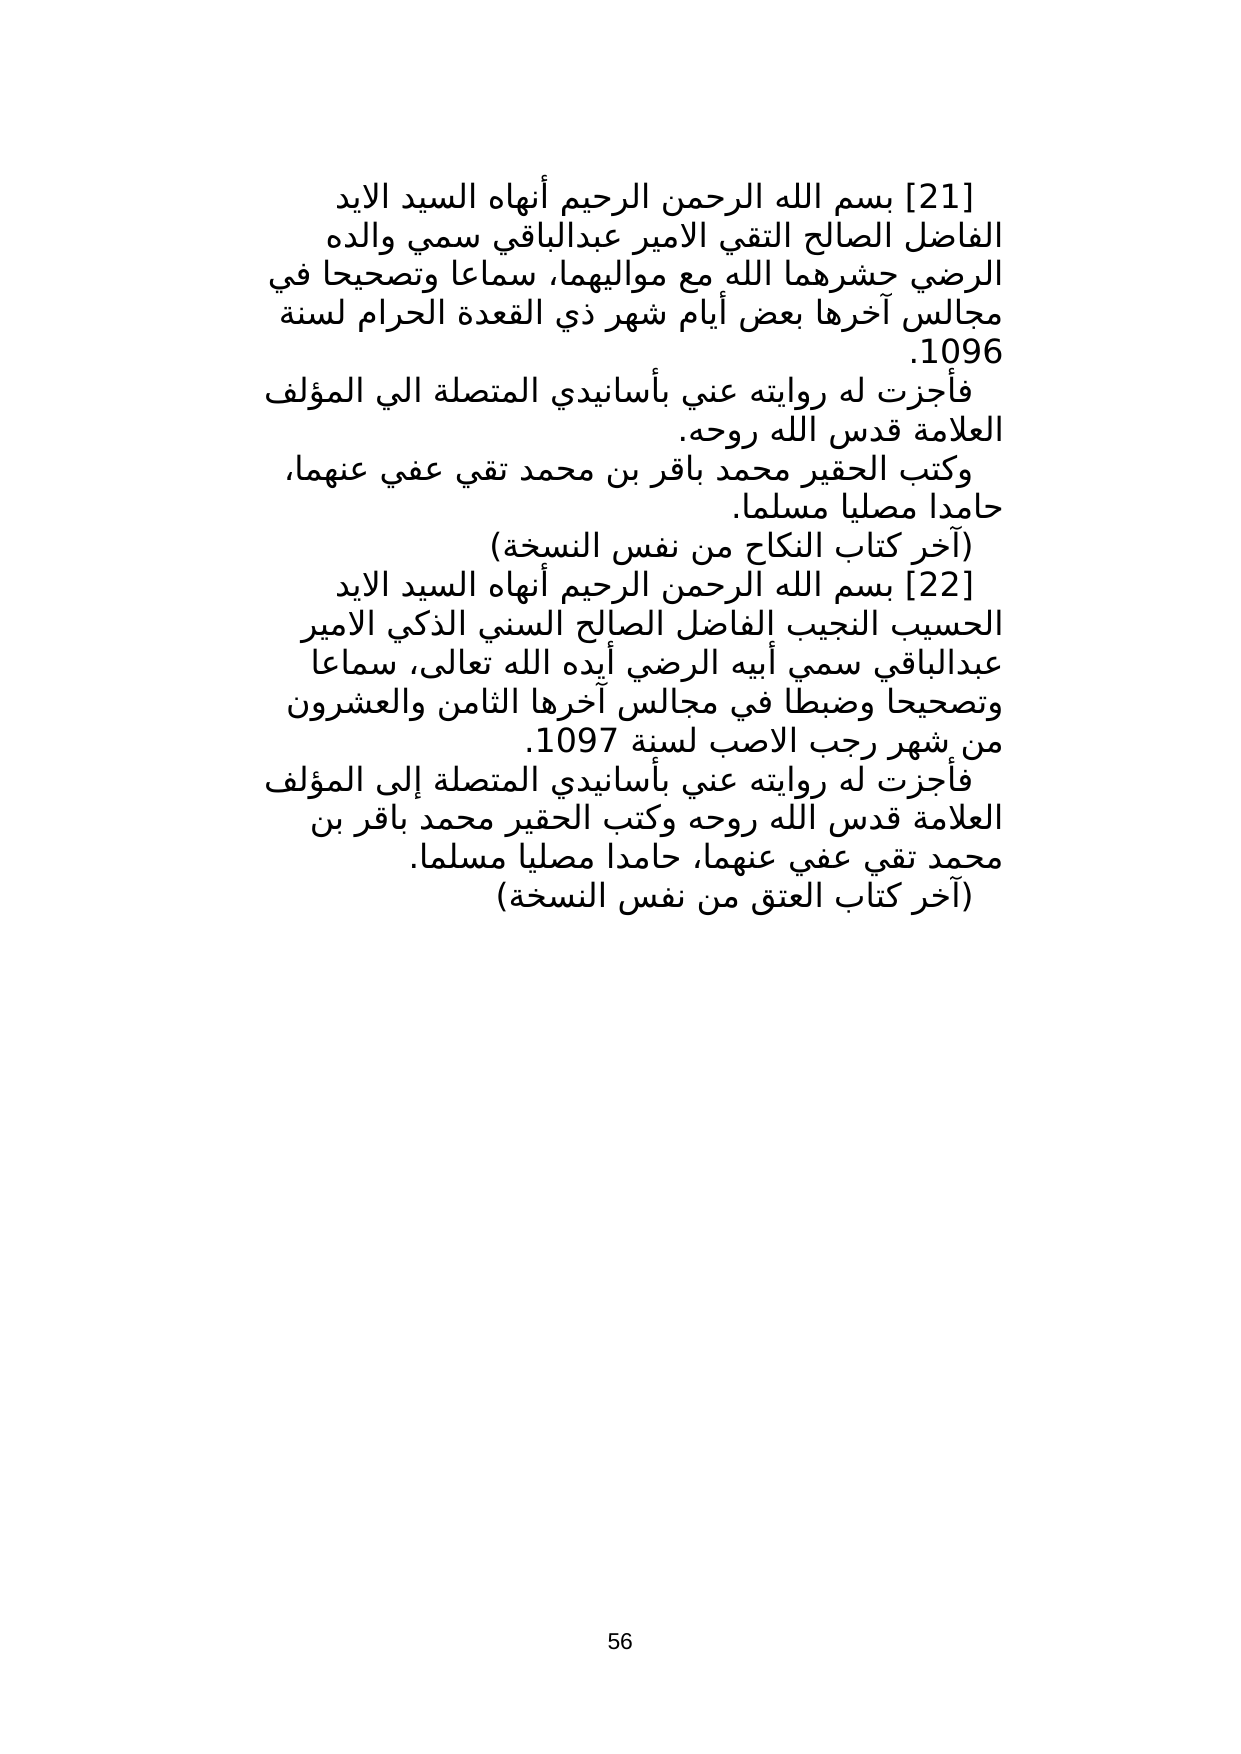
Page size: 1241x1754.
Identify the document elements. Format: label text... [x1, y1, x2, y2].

text [21] بسم الله الرحمن الرحيم أنهاه السيد الايد الفاضل الصالح التقي الامير عبدالباقي سمي والده الرضي حشرهما الله مع مواليهما، سماعا وتصحيحا في مجالس آخرها بعض أيام شهر ذي القعدة الحرام لسنة 1096. [236, 177, 1004, 371]
text وكتب الحقير محمد باقر بن محمد تقي عفي عنهما، حامدا مصليا مسلما. [236, 449, 1004, 527]
text فأجزت له روايته عني بأسانيدي المتصلة الي المؤلف العلامة قدس الله روحه. [236, 371, 1004, 449]
text (آخر كتاب النكاح من نفس النسخة) [236, 527, 1004, 566]
text (آخر كتاب العتق من نفس النسخة) [236, 877, 1004, 915]
text فأجزت له روايته عني بأسانيدي المتصلة إلى المؤلف العلامة قدس الله روحه وكتب الحقير محمد باقر بن محمد تقي عفي عنهما، حامدا مصليا مسلما. [236, 760, 1004, 877]
text [22] بسم الله الرحمن الرحيم أنهاه السيد الايد الحسيب النجيب الفاضل الصالح السني الذكي الامير عبدالباقي سمي أبيه الرضي أيده الله تعالى، سماعا وتصحيحا وضبطا في مجالس آخرها الثامن والعشرون من شهر رجب الاصب لسنة 1097. [236, 566, 1004, 760]
